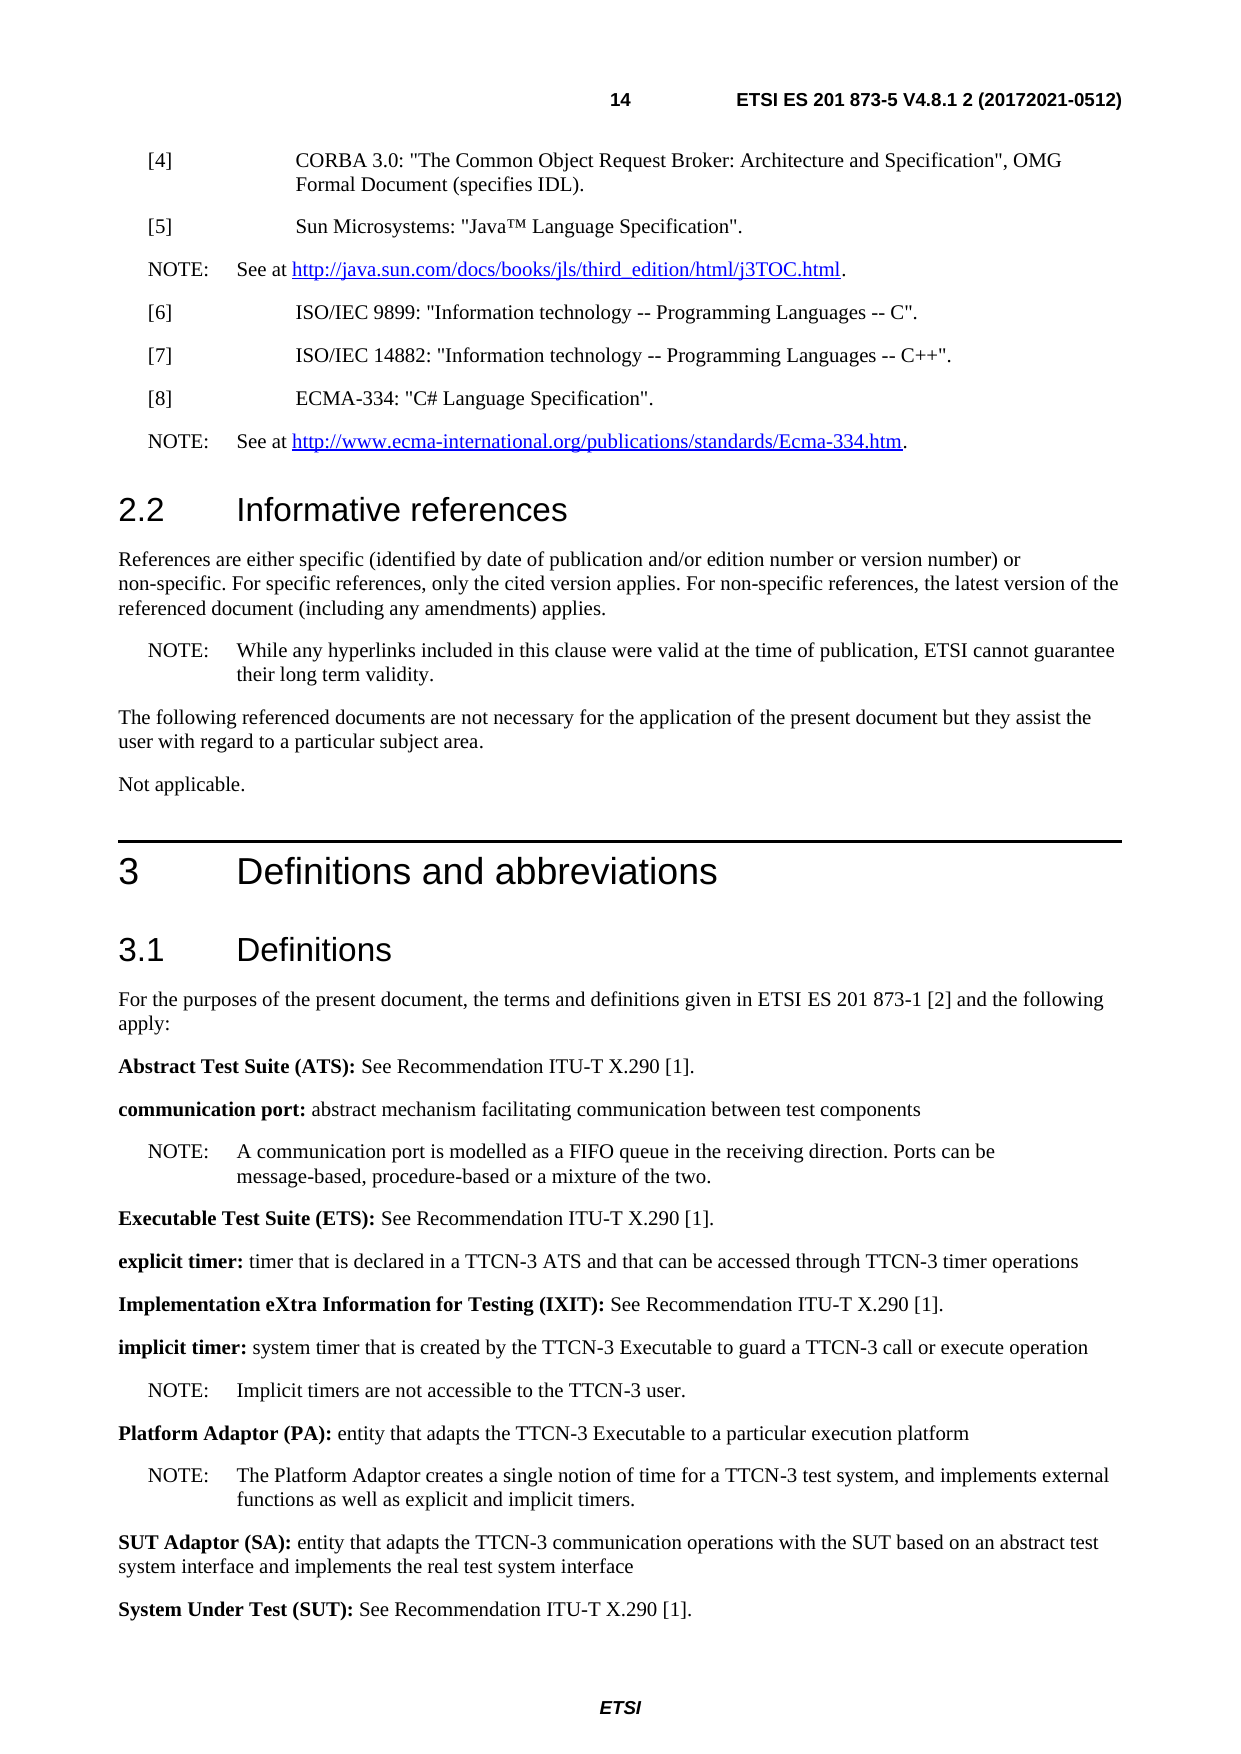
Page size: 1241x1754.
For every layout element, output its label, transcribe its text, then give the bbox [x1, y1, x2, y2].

text [6] ISO/IEC 9899: "Information technology -- Programming Languages -- C". [148, 300, 1122, 324]
text NOTE: While any hyperlinks included in this clause were valid at the time of publication, ETSI cannot guarantee their long term validity. [148, 638, 1122, 686]
text Platform Adaptor (PA): entity that adapts the TTCN-3 Executable to a particular execution platform [118, 1420, 1122, 1444]
text explicit timer: timer that is declared in a TTCN-3 ATS and that can be accessed through TTCN-3 timer operations [118, 1249, 1122, 1273]
text NOTE: Implicit timers are not accessible to the TTCN-3 user. [148, 1378, 1122, 1402]
text NOTE: The Platform Adaptor creates a single notion of time for a TTCN-3 test system, and implements external functions as well as explicit and implicit timers. [148, 1463, 1122, 1511]
text The following referenced documents are not necessary for the application of the present document but they assist the user with regard to a particular subject area. [118, 705, 1122, 753]
text Abstract Test Suite (ATS): See Recommendation ITU-T X.290 [1]. [118, 1054, 1122, 1078]
text Executable Test Suite (ETS): See Recommendation ITU-T X.290 [1]. [118, 1206, 1122, 1230]
text implementation extra information for testing (IXIT): See Recommendation ITU-T X.290 [1]. [118, 1292, 1122, 1316]
text [4] CORBA 3.0: "The Common Object Request Broker: Architecture and Specification", OMG Formal Document (specifies IDL). [148, 148, 1122, 196]
subtitle 3 Definitions and abbreviations [118, 843, 1122, 892]
text communication port: abstract mechanism facilitating communication between test components [118, 1097, 1122, 1121]
text NOTE: See at http://www.ecma-international.org/publications/standards/Ecma-334.htm. [148, 428, 1122, 453]
text Not applicable. [118, 772, 1122, 796]
subtitle 3.1 Definitions [118, 930, 1122, 968]
text implicit timer: system timer that is created by the TTCN-3 Executable to guard a TTCN-3 call or execute operation [118, 1335, 1122, 1359]
text References are either specific (identified by date of publication and/or edition number or version number) or non-specific. For specific references, only the cited version applies. For non-specific references, the latest version of the referenced document (including any amendments) applies. [118, 547, 1122, 619]
text NOTE: See at http://java.sun.com/docs/books/jls/third_edition/html/j3TOC.html. [148, 257, 1122, 281]
text system under test (SUT): See Recommendation ITU-T X.290 [1]. [118, 1597, 1122, 1621]
text [5] Sun Microsystems: "Java™ Language Specification". [148, 214, 1122, 238]
subtitle 2.2 Informative references [118, 490, 1122, 528]
text SUT Adaptor (SA): entity that adapts the TTCN-3 communication operations with the SUT based on an abstract test system interface and implements the real test system interface [118, 1530, 1122, 1578]
text For the purposes of the present document, the terms and definitions given in ETSI ES 201 873-1 [2] and the following apply: [118, 987, 1122, 1035]
text [8] ECMA-334: "C# Language Specification". [148, 386, 1122, 410]
text NOTE: A communication port is modelled as a FIFO queue in the receiving direction. Ports can be message-based, procedure-based or a mixture of the two. [148, 1139, 1122, 1188]
text [7] ISO/IEC 14882: "Information technology -- Programming Languages -- C++". [148, 343, 1122, 367]
